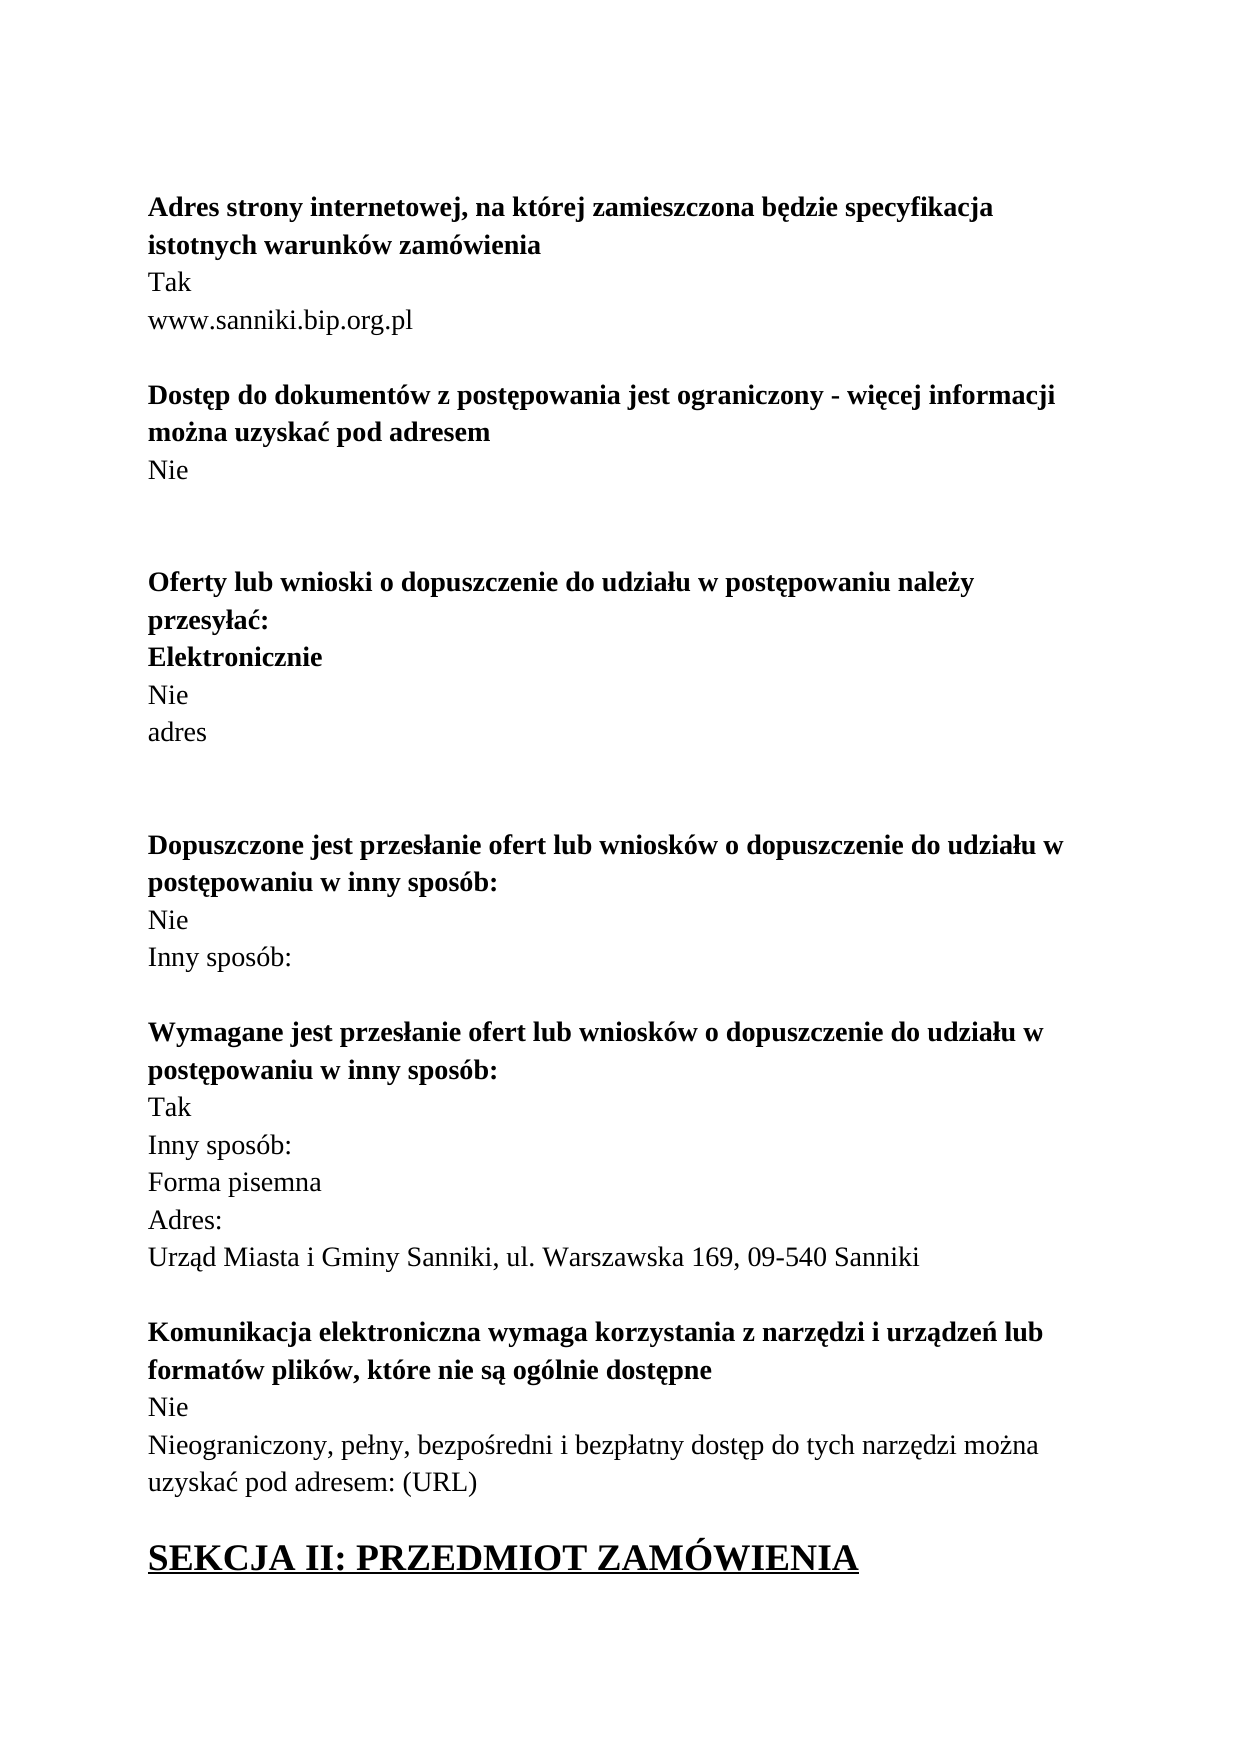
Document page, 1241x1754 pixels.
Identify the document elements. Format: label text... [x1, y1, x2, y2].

text Dostęp do dokumentów z postępowania jest ograniczony - więcej informacji można uzyskać pod adresem [148, 335, 1093, 448]
text Nie adres [148, 673, 1093, 785]
text Nie Nieograniczony, pełny, bezpośredni i bezpłatny dostęp do tych narzędzi można uzyskać pod adresem: (URL) [148, 1385, 1093, 1535]
text Dopuszczone jest przesłanie ofert lub wniosków o dopuszczenie do udziału w postępowaniu w inny sposób: Nie Inny sposób: Wymagane jest przesłanie ofert lub wniosków o dopuszczenie do udziału w postępowaniu w inny sposób: Tak Inny sposób: Forma pisemna Adres: Urząd Miasta i Gminy Sanniki, ul. Warszawska 169, 09-540 Sanniki [148, 823, 1093, 1273]
text Nie [148, 448, 1093, 523]
text Tak www.sanniki.bip.org.pl [148, 260, 1093, 335]
text Oferty lub wnioski o dopuszczenie do udziału w postępowaniu należy przesyłać: Elektronicznie [148, 523, 1093, 673]
text Komunikacja elektroniczna wymaga korzystania z narzędzi i urządzeń lub formatów plików, które nie są ogólnie dostępne [148, 1273, 1093, 1385]
text SEKCJA II: PRZEDMIOT ZAMÓWIENIA [148, 1535, 1093, 1578]
text Adres strony internetowej, na której zamieszczona będzie specyfikacja istotnych warunków zamówienia [148, 148, 1093, 260]
